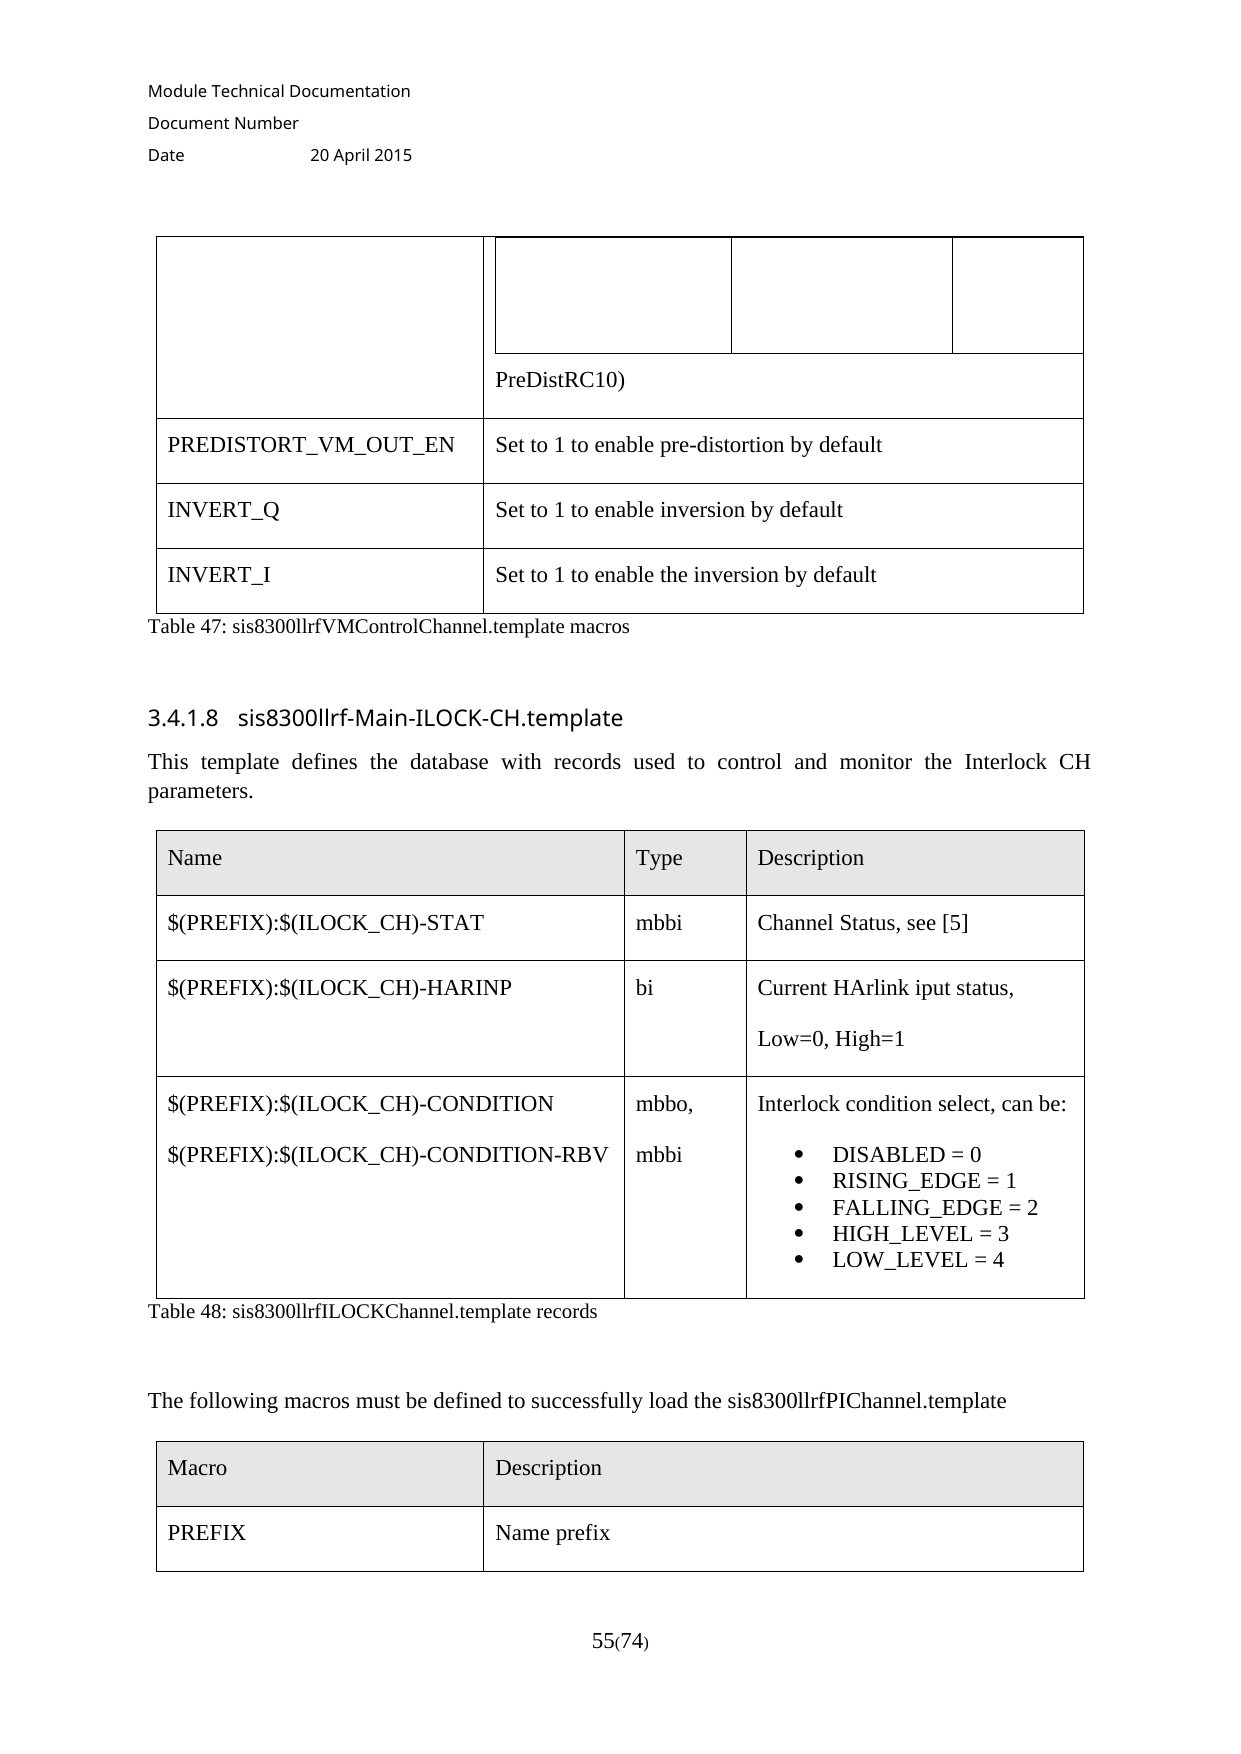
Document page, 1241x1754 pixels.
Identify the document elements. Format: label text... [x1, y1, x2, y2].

text Table 48: sis8300llrfILOCKChannel.template records [148, 1299, 1092, 1323]
table_header Description [484, 1442, 1083, 1506]
table_cell INVERT_I [157, 549, 483, 613]
text This template defines the database with records used to control and monitor the Interlock CH parameters. [148, 748, 1092, 803]
table_cell mbbo, mbbi [625, 1077, 746, 1298]
table_header Type [625, 831, 746, 895]
table_cell Set to 1 to enable the inversion by default [484, 549, 1083, 613]
table_cell $(PREFIX):$(ILOCK_CH)-STAT [157, 896, 624, 960]
table_cell $(PREFIX):$(ILOCK_CH)-HARINP [157, 961, 624, 1076]
table_cell Channel Status, see [747, 896, 1084, 960]
table_cell Name prefix [484, 1507, 1083, 1571]
table_cell mbbi [625, 896, 746, 960]
table_cell PREDISTORT_VM_OUT_EN [157, 419, 483, 483]
text Table 47: sis8300llrfVMControlChannel.template macros [148, 614, 1092, 638]
table_cell PREFIX [157, 1507, 483, 1571]
table_cell Set to 1 to enable inversion by default [484, 484, 1083, 548]
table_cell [484, 237, 1083, 418]
table_cell $(PREFIX):$(ILOCK_CH)-CONDITION $(PREFIX):$(ILOCK_CH)-CONDITION-RBV [157, 1077, 624, 1298]
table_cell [157, 237, 483, 418]
table_cell Current HArlink iput status, Low=0, High=1 [747, 961, 1084, 1076]
text The following macros must be defined to successfully load the sis8300llrfPIChannel.template [148, 1387, 1092, 1414]
table_header Description [747, 831, 1084, 895]
table_cell Set to 1 to enable pre-distortion by default [484, 419, 1083, 483]
table_cell bi [625, 961, 746, 1076]
table_header Macro [157, 1442, 483, 1506]
table_cell INVERT_Q [157, 484, 483, 548]
subtitle sis8300llrf-Main-ILOCK-CH.template [148, 702, 1092, 733]
table_cell Interlock condition select, can be: DISABLED = 0 RISING_EDGE = 1 FALLING_EDGE = 2 HIGH_LEVEL = 3 LOW_LEVEL = 4 [747, 1077, 1084, 1298]
table_header Name [157, 831, 624, 895]
